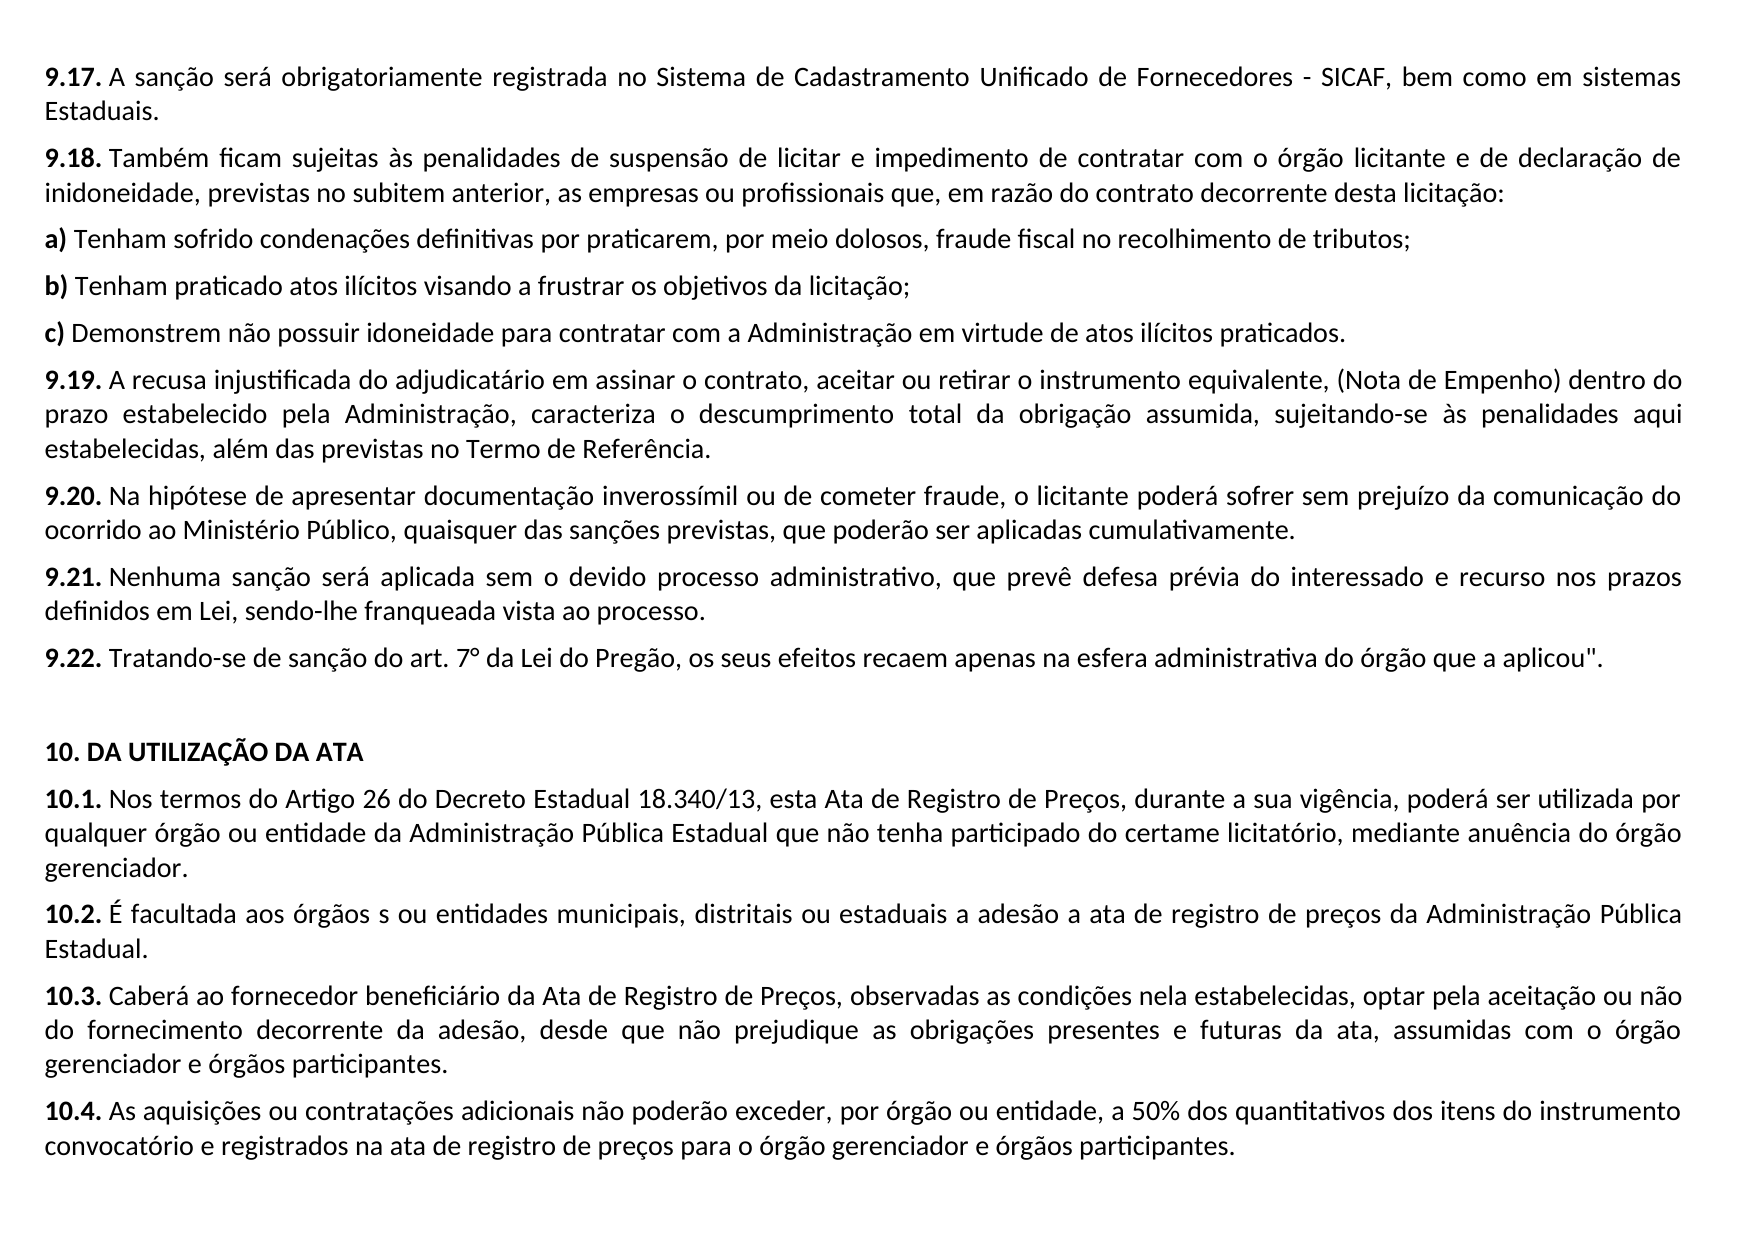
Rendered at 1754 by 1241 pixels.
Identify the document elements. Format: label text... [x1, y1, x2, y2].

text 10. DA UTILIZAÇÃO DA ATA [44, 734, 1682, 768]
text 10.4. As aquisições ou contratações adicionais não poderão exceder, por órgão ou entidade, a 50% dos quantitativos dos itens do instrumento convocatório e registrados na ata de registro de preços para o órgão gerenciador e órgãos participantes. [44, 1093, 1682, 1162]
text 10.3. Caberá ao fornecedor beneficiário da Ata de Registro de Preços, observadas as condições nela estabelecidas, optar pela aceitação ou não do fornecimento decorrente da adesão, desde que não prejudique as obrigações presentes e futuras da ata, assumidas com o órgão gerenciador e órgãos participantes. [44, 978, 1682, 1081]
text c) Demonstrem não possuir idoneidade para contratar com a Administração em virtude de atos ilícitos praticados. [44, 315, 1682, 350]
text b) Tenham praticado atos ilícitos visando a frustrar os objetivos da licitação; [44, 268, 1682, 303]
text 9.21. Nenhuma sanção será aplicada sem o devido processo administrativo, que prevê defesa prévia do interessado e recurso nos prazos definidos em Lei, sendo-lhe franqueada vista ao processo. [44, 559, 1682, 628]
text 9.18. Também ficam sujeitas às penalidades de suspensão de licitar e impedimento de contratar com o órgão licitante e de declaração de inidoneidade, previstas no subitem anterior, as empresas ou profissionais que, em razão do contrato decorrente desta licitação: [44, 140, 1682, 209]
text 9.17. A sanção será obrigatoriamente registrada no Sistema de Cadastramento Unificado de Fornecedores - SICAF, bem como em sistemas Estaduais. [44, 59, 1682, 128]
text 9.19. A recusa injustificada do adjudicatário em assinar o contrato, aceitar ou retirar o instrumento equivalente, (Nota de Empenho) dentro do prazo estabelecido pela Administração, caracteriza o descumprimento total da obrigação assumida, sujeitando-se às penalidades aqui estabelecidas, além das previstas no Termo de Referência. [44, 362, 1682, 465]
text a) Tenham sofrido condenações definitivas por praticarem, por meio dolosos, fraude fiscal no recolhimento de tributos; [44, 222, 1682, 256]
text 10.2. É facultada aos órgãos s ou entidades municipais, distritais ou estaduais a adesão a ata de registro de preços da Administração Pública Estadual. [44, 897, 1682, 965]
text 9.20. Na hipótese de apresentar documentação inverossímil ou de cometer fraude, o licitante poderá sofrer sem prejuízo da comunicação do ocorrido ao Ministério Público, quaisquer das sanções previstas, que poderão ser aplicadas cumulativamente. [44, 478, 1682, 547]
text 9.22. Tratando-se de sanção do art. 7° da Lei do Pregão, os seus efeitos recaem apenas na esfera administrativa do órgão que a aplicou". [44, 640, 1682, 675]
text 10.1. Nos termos do Artigo 26 do Decreto Estadual 18.340/13, esta Ata de Registro de Preços, durante a sua vigência, poderá ser utilizada por qualquer órgão ou entidade da Administração Pública Estadual que não tenha participado do certame licitatório, mediante anuência do órgão gerenciador. [44, 781, 1682, 884]
